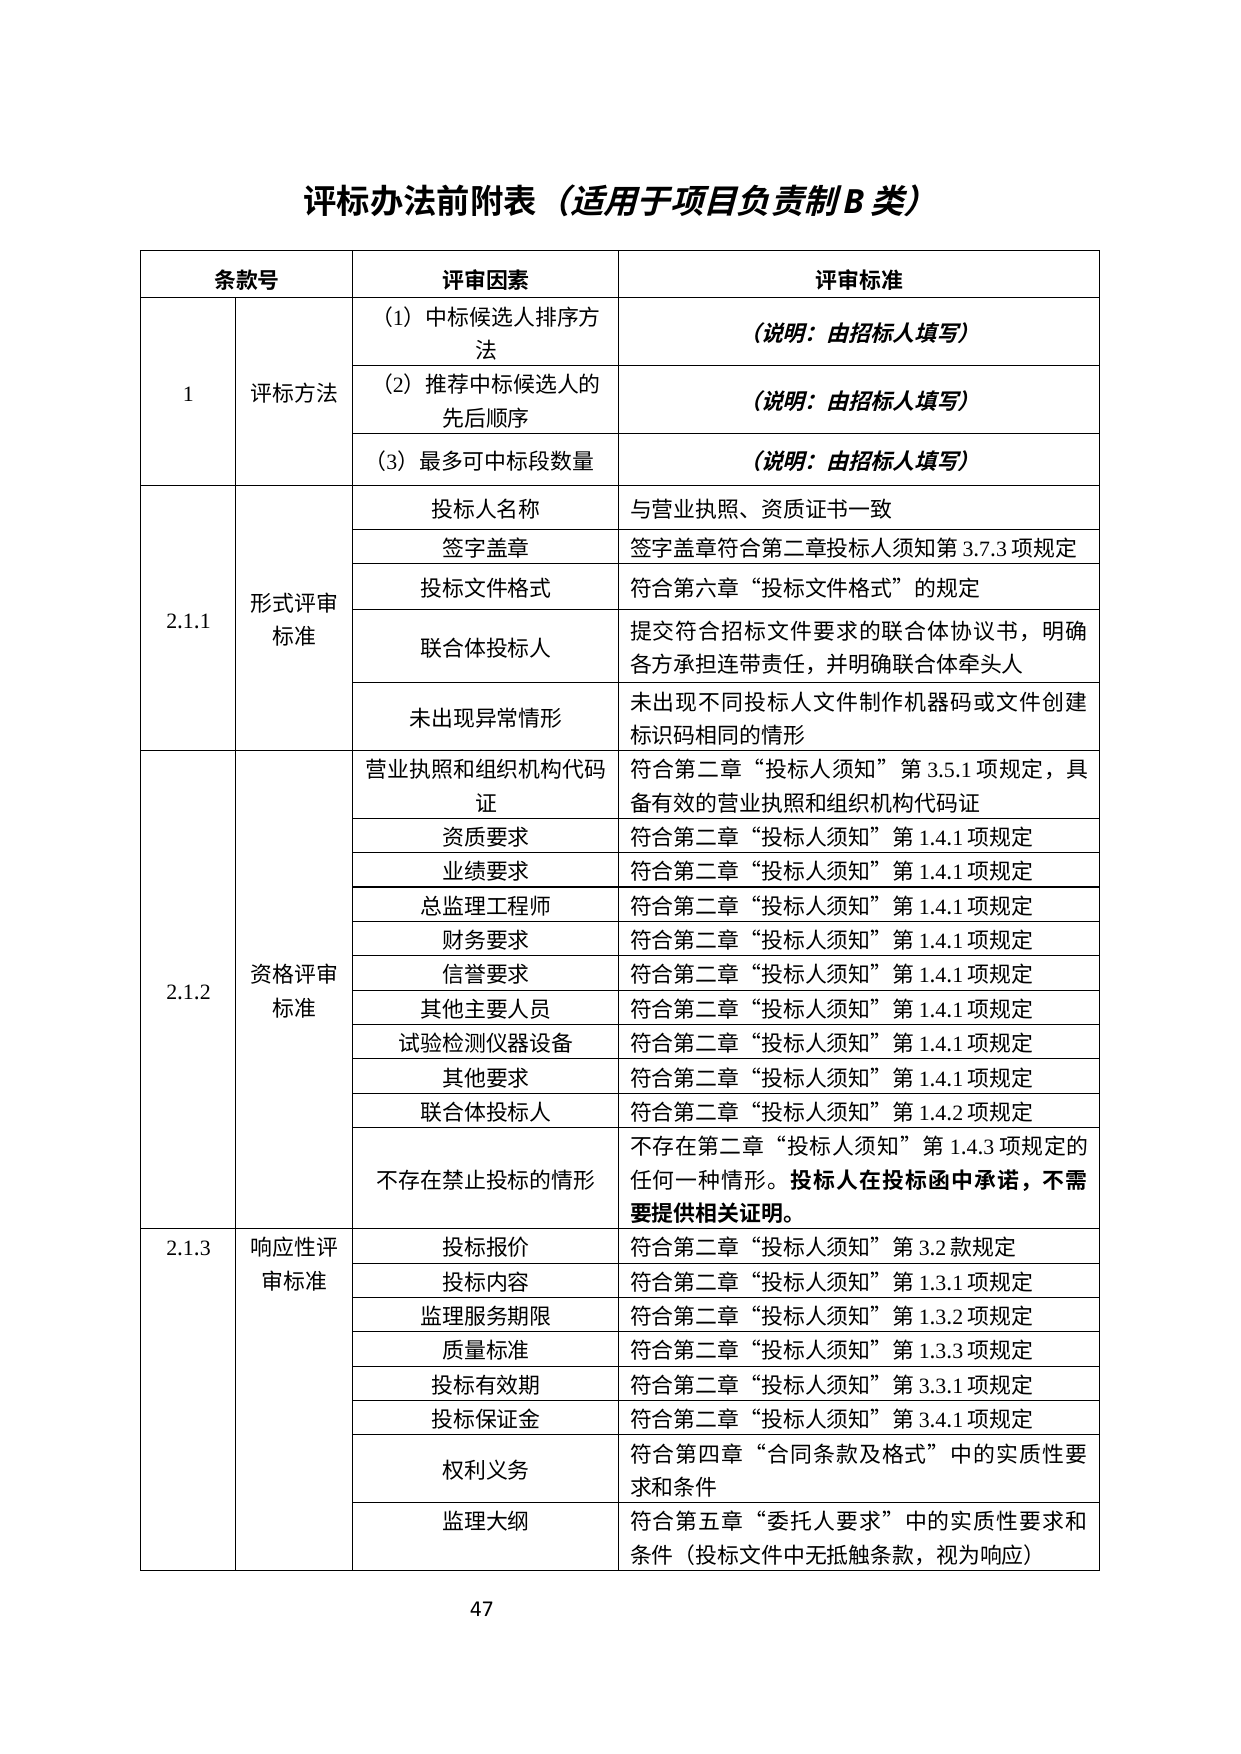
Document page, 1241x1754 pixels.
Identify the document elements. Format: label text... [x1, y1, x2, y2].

table_cell 联合体投标人 [353, 1094, 618, 1127]
table_cell 财务要求 [353, 922, 618, 955]
table_cell 符合第二章“投标人须知”第1.4.1项规定 [619, 819, 1099, 852]
table_cell 签字盖章 [353, 530, 618, 563]
table_cell 总监理工程师 [353, 888, 618, 921]
table_cell 符合第二章“投标人须知”第3.3.1项规定 [619, 1367, 1099, 1400]
table_cell 未出现不同投标人文件制作机器码或文件创建标识码相同的情形 [619, 683, 1099, 750]
table_cell 2.1.1 [141, 486, 235, 750]
table_cell 联合体投标人 [353, 610, 618, 682]
table_cell 未出现异常情形 [353, 683, 618, 750]
table_cell 不存在禁止投标的情形 [353, 1128, 618, 1228]
table_cell 符合第二章“投标人须知”第1.3.1项规定 [619, 1264, 1099, 1297]
subtitle 评标办法前附表（适用于项目负责制B类） [148, 175, 1092, 223]
table_cell 符合第二章“投标人须知”第1.4.1项规定 [619, 991, 1099, 1024]
table_cell 符合第二章“投标人须知”第1.4.1项规定 [619, 1025, 1099, 1058]
table_cell （3）最多可中标段数量 [353, 434, 618, 485]
table_cell 符合第二章“投标人须知”第1.4.2项规定 [619, 1094, 1099, 1127]
table_cell 符合第五章“委托人要求”中的实质性要求和条件（投标文件中无抵触条款，视为响应） [619, 1503, 1099, 1570]
table_cell 营业执照和组织机构代码证 [353, 751, 618, 818]
table_cell 试验检测仪器设备 [353, 1025, 618, 1058]
table_cell 不存在第二章“投标人须知”第1.4.3项规定的任何一种情形。投标人在投标函中承诺，不需要提供相关证明。 [619, 1128, 1099, 1228]
table_cell 投标保证金 [353, 1401, 618, 1434]
table_cell 符合第二章“投标人须知”第3.2款规定 [619, 1229, 1099, 1262]
table_cell 评标方法 [236, 298, 352, 485]
table_cell （1）中标候选人排序方法 [353, 298, 618, 365]
table_cell （说明：由招标人填写） [619, 366, 1099, 433]
table_header 评审标准 [619, 251, 1099, 297]
table_cell 监理服务期限 [353, 1298, 618, 1331]
table_cell 符合第二章“投标人须知”第1.3.2项规定 [619, 1298, 1099, 1331]
table_header 评审因素 [353, 251, 618, 297]
table_cell 符合第二章“投标人须知”第1.4.1项规定 [619, 922, 1099, 955]
table_cell 监理大纲 [353, 1503, 618, 1570]
table_cell 权利义务 [353, 1435, 618, 1502]
table_cell （2）推荐中标候选人的先后顺序 [353, 366, 618, 433]
table_cell 符合第二章“投标人须知”第1.4.1项规定 [619, 853, 1099, 886]
table_cell 其他主要人员 [353, 991, 618, 1024]
table_cell 提交符合招标文件要求的联合体协议书，明确各方承担连带责任，并明确联合体牵头人 [619, 610, 1099, 682]
table_cell （说明：由招标人填写） [619, 434, 1099, 485]
table_cell 资格评审标准 [236, 751, 352, 1228]
table_cell 业绩要求 [353, 853, 618, 886]
table_cell 投标文件格式 [353, 564, 618, 609]
table_cell 信誉要求 [353, 956, 618, 989]
table_header 条款号 [141, 251, 352, 297]
table_cell 符合第二章“投标人须知”第1.4.1项规定 [619, 956, 1099, 989]
table_cell 2.1.2 [141, 751, 235, 1228]
table_cell 资质要求 [353, 819, 618, 852]
table_cell 符合第二章“投标人须知”第3.5.1项规定，具备有效的营业执照和组织机构代码证 [619, 751, 1099, 818]
table_cell 投标人名称 [353, 486, 618, 528]
table_cell 符合第四章“合同条款及格式”中的实质性要求和条件 [619, 1435, 1099, 1502]
table_cell 1 [141, 298, 235, 485]
table_cell 2.1.3 [141, 1229, 235, 1570]
table_cell 响应性评审标准 [236, 1229, 352, 1570]
table_cell 符合第二章“投标人须知”第1.3.3项规定 [619, 1332, 1099, 1366]
table_cell 投标报价 [353, 1229, 618, 1262]
table_cell 符合第二章“投标人须知”第3.4.1项规定 [619, 1401, 1099, 1434]
table_cell 符合第二章“投标人须知”第1.4.1项规定 [619, 1059, 1099, 1093]
table_cell 符合第六章“投标文件格式”的规定 [619, 564, 1099, 609]
table_cell 形式评审标准 [236, 486, 352, 750]
table_cell 投标内容 [353, 1264, 618, 1297]
table_cell 其他要求 [353, 1059, 618, 1093]
table_cell （说明：由招标人填写） [619, 298, 1099, 365]
table_cell 与营业执照、资质证书一致 [619, 486, 1099, 528]
table_cell 质量标准 [353, 1332, 618, 1366]
table_cell 符合第二章“投标人须知”第1.4.1项规定 [619, 888, 1099, 921]
table_cell 签字盖章符合第二章投标人须知第3.7.3项规定 [619, 530, 1099, 563]
table_cell 投标有效期 [353, 1367, 618, 1400]
